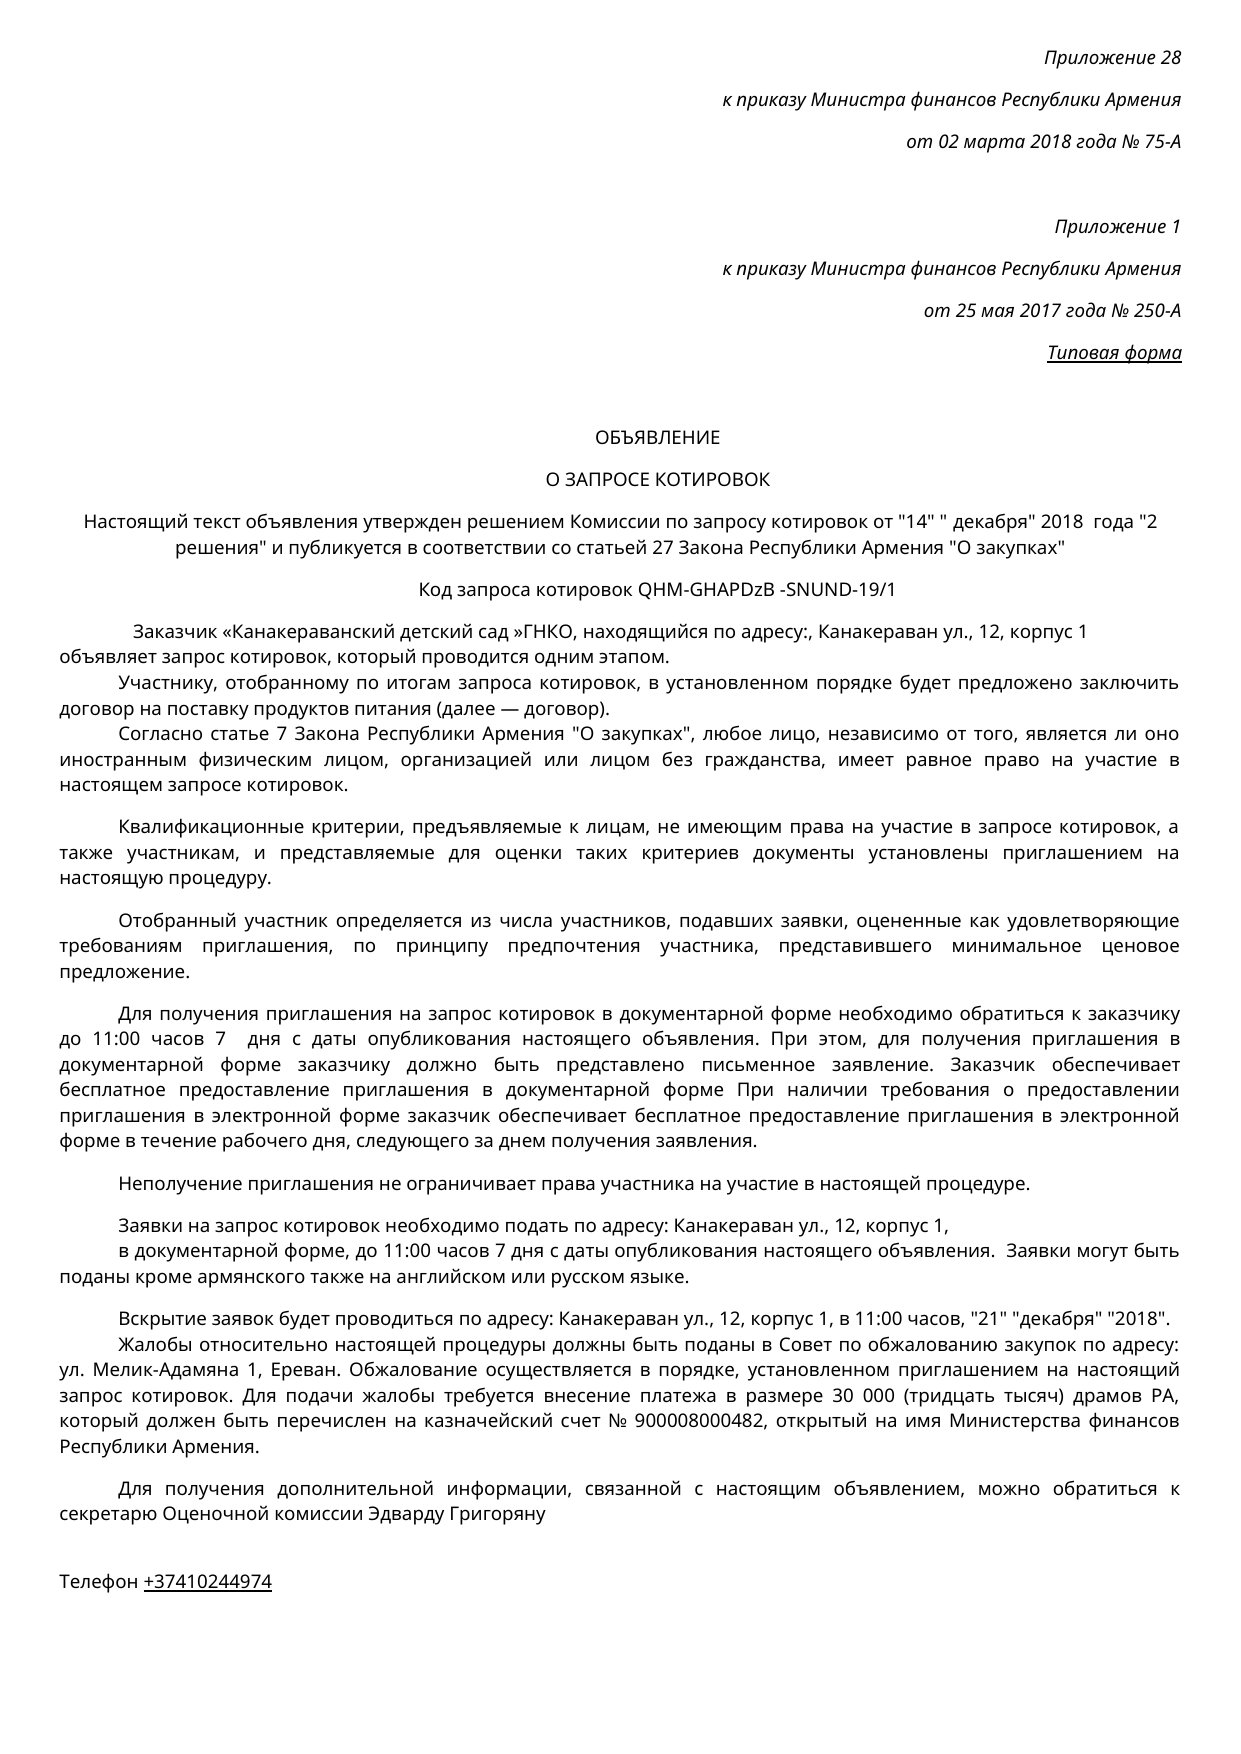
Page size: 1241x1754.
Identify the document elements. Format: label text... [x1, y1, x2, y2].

text к приказу Министра финансов Республики Армения [59, 87, 1181, 112]
text Код запроса котировок QHM-GHAPDzB -SNUND-19/1 [59, 576, 1181, 602]
text Отобранный участник определяется из числа участников, подавших заявки, оцененные как удовлетворяющие требованиям приглашения, по принципу предпочтения участника, представившего минимальное ценовое предложение. [59, 907, 1181, 983]
text О ЗАПРОСЕ КОТИРОВОК [59, 466, 1181, 492]
text в документарной форме, до 11:00 часов 7 дня с даты опубликования настоящего объявления. Заявки могут быть поданы кроме армянского также на английском или русском языке. [59, 1238, 1181, 1289]
text Приложение 28 [59, 44, 1181, 70]
text Жалобы относительно настоящей процедуры должны быть поданы в Совет по обжалованию закупок по адресу: ул. Мелик-Адамяна 1, Ереван. Обжалование осуществляется в порядке, установленном приглашением на настоящий запрос котировок. Для подачи жалобы требуется внесение платежа в размере 30 000 (тридцать тысяч) драмов РА, который должен быть перечислен на казначейский счет № 900008000482, открытый на имя Министерства финансов Республики Армения. [59, 1331, 1181, 1458]
text Телефон +37410244974 [59, 1568, 1181, 1594]
text Неполучение приглашения не ограничивает права участника на участие в настоящей процедуре. [59, 1170, 1181, 1195]
text Согласно статье 7 Закона Республики Армения "О закупках", любое лицо, независимо от того, является ли оно иностранным физическим лицом, организацией или лицом без гражданства, имеет равное право на участие в настоящем запросе котировок. [59, 720, 1181, 797]
text от 25 мая 2017 года № 250-A [59, 297, 1181, 323]
text Для получения дополнительной информации, связанной с настоящим объявлением, можно обратиться к секретарю Оценочной комиссии Эдварду Григоряну [59, 1475, 1181, 1526]
text Настоящий текст объявления утвержден решением Комиссии по запросу котировок от "14" " декабря" 2018 года "2 решения" и публикуется в соответствии со статьей 27 Закона Республики Армения "О закупках" [74, 508, 1167, 559]
text Заявки на запрос котировок необходимо подать по адресу: Канакераван ул., 12, корпус 1, [59, 1212, 1181, 1238]
text Квалификационные критерии, предъявляемые к лицам, не имеющим права на участие в запросе котировок, а также участникам, и представляемые для оценки таких критериев документы установлены приглашением на настоящую процедуру. [59, 814, 1181, 890]
text от 02 марта 2018 года № 75-A [59, 129, 1181, 154]
text Участнику, отобранному по итогам запроса котировок, в установленном порядке будет предложено заключить договор на поставку продуктов питания (далее — договор). [59, 669, 1181, 720]
text Заказчик «Канакераванский детский сад »ГНКО, находящийся по адресу:, Канакераван ул., 12, корпус 1 объявляет запрос котировок, который проводится одним этапом. [59, 618, 1181, 669]
text Для получения приглашения на запрос котировок в документарной форме необходимо обратиться к заказчику до 11:00 часов 7 дня с даты опубликования настоящего объявления. При этом, для получения приглашения в документарной форме заказчику должно быть представлено письменное заявление. Заказчик обеспечивает бесплатное предоставление приглашения в документарной форме При наличии требования о предоставлении приглашения в электронной форме заказчик обеспечивает бесплатное предоставление приглашения в электронной форме в течение рабочего дня, следующего за днем получения заявления. [59, 1000, 1181, 1153]
text к приказу Министра финансов Республики Армения [59, 255, 1181, 281]
text ОБЪЯВЛЕНИЕ [59, 424, 1181, 449]
text Приложение 1 [59, 213, 1181, 239]
text Вскрытие заявок будет проводиться по адресу: Канакераван ул., 12, корпус 1, в 11:00 часов, "21" "декабря" "2018". [59, 1305, 1181, 1331]
text Типовая форма [59, 340, 1182, 365]
